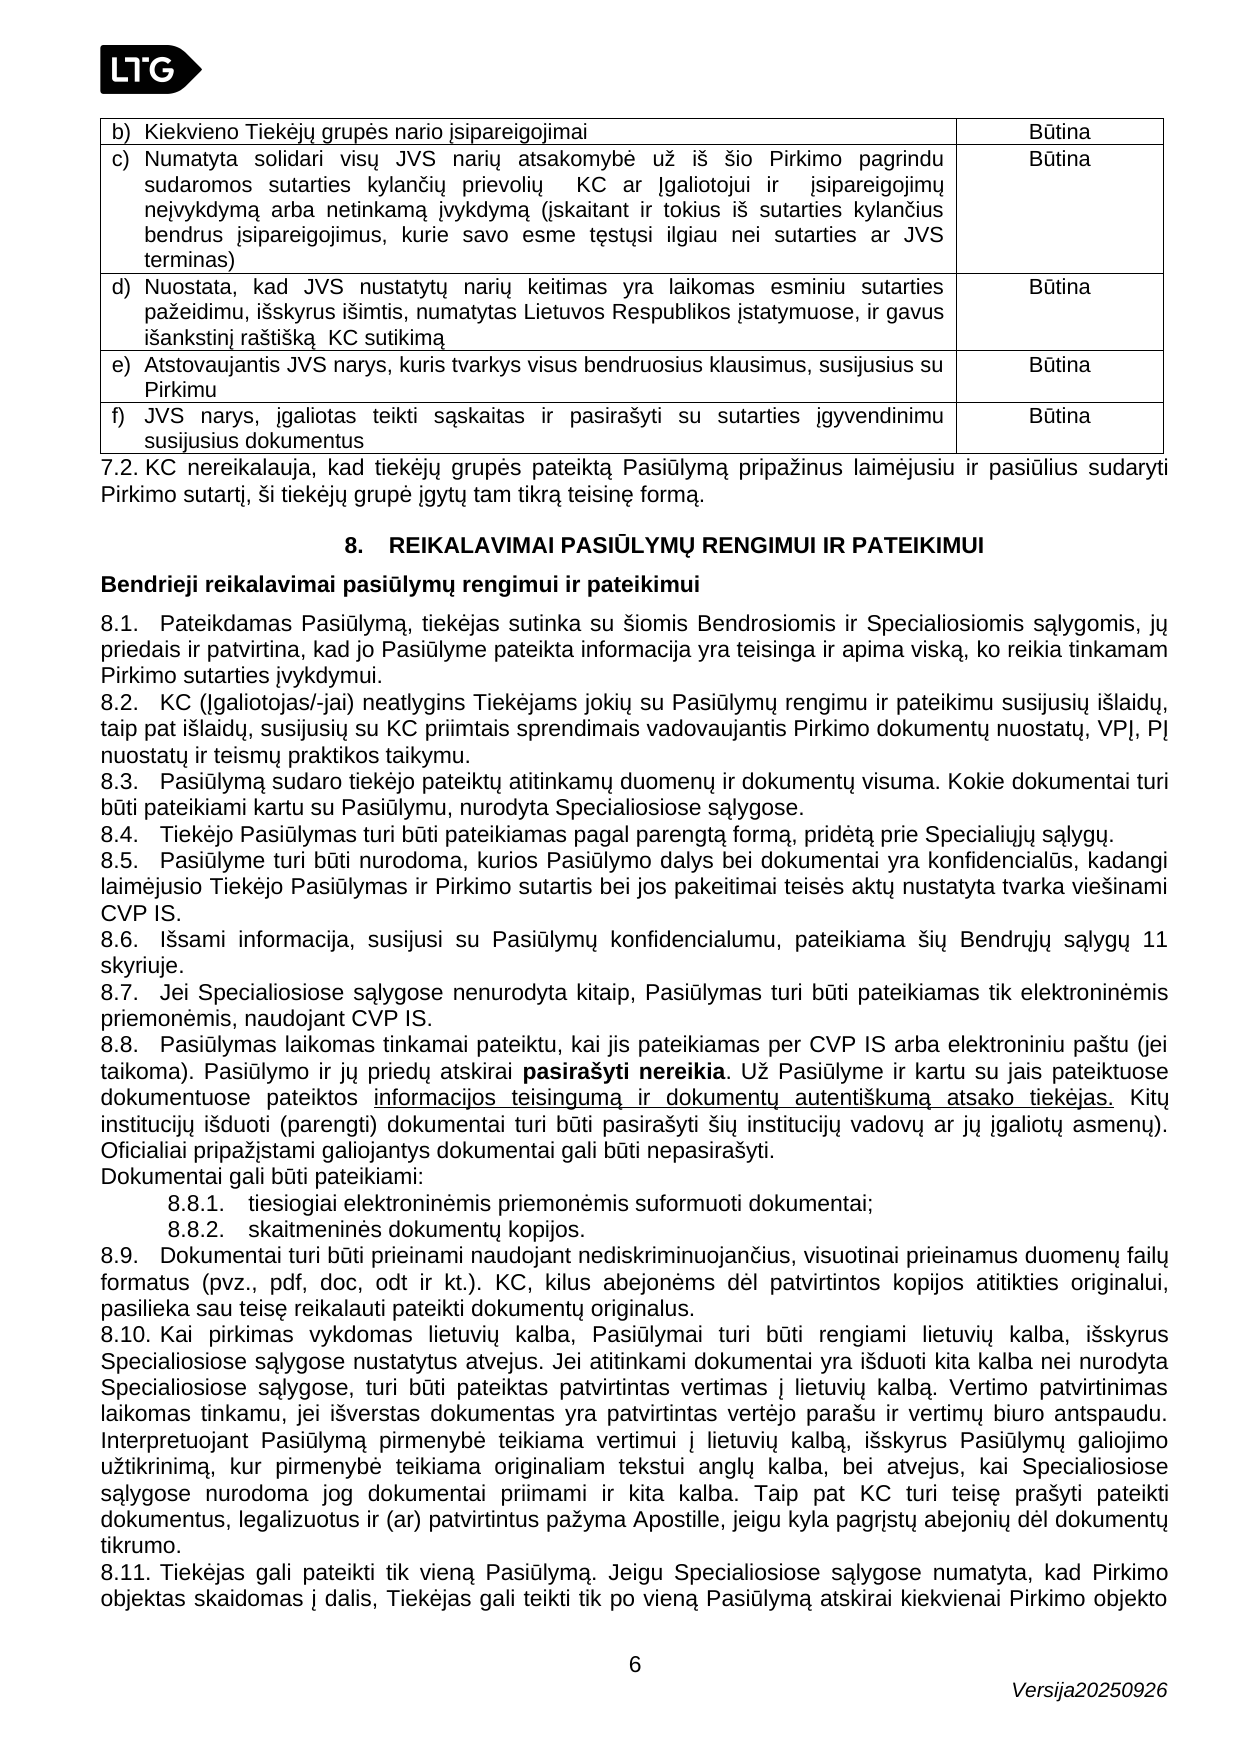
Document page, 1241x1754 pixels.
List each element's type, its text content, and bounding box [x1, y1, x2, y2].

list Pasiūlymą sudaro tiekėjo pateiktų atitinkamų duomenų ir dokumentų visuma. Kokie dokumentai turi būti pateikiami kartu su Pasiūlymu, nurodyta Specialiosiose sąlygose. [100, 768, 1169, 821]
list Dokumentai gali būti pateikiami: [100, 1163, 1169, 1189]
list skaitmeninės dokumentų kopijos. [167, 1216, 1169, 1242]
table_cell Kiekvieno Tiekėjų grupės nario įsipareigojimai [101, 119, 956, 144]
list Kai pirkimas vykdomas lietuvių kalba, Pasiūlymai turi būti rengiami lietuvių kalba, išskyrus Specialiosiose sąlygose nustatytus atvejus. Jei atitinkami dokumentai yra išduoti kita kalba nei nurodyta Specialiosiose sąlygose, turi būti pateiktas patvirtintas vertimas į lietuvių kalbą. Vertimo patvirtinimas laikomas tinkamu, jei išverstas dokumentas yra patvirtintas vertėjo parašu ir vertimų biuro antspaudu. Interpretuojant Pasiūlymą pirmenybė teikiama vertimui į lietuvių kalbą, išskyrus Pasiūlymų galiojimo užtikrinimą, kur pirmenybė teikiama originaliam tekstui anglų kalba, bei atvejus, kai Specialiosiose sąlygose nurodoma jog dokumentai priimami ir kita kalba. Taip pat KC turi teisę prašyti pateikti dokumentus, legalizuotus ir (ar) patvirtintus pažyma Apostille, jeigu kyla pagrįstų abejonių dėl dokumentų tikrumo. [100, 1321, 1169, 1558]
list Jei Specialiosiose sąlygose nenurodyta kitaip, Pasiūlymas turi būti pateikiamas tik elektroninėmis priemonėmis, naudojant CVP IS. [100, 979, 1169, 1031]
table_cell Atstovaujantis JVS narys, kuris tvarkys visus bendruosius klausimus, susijusius su Pirkimu [101, 351, 956, 402]
picture [100, 45, 202, 94]
list Bendrieji reikalavimai pasiūlymų rengimui ir pateikimui [100, 571, 1169, 597]
table_cell Būtina [957, 403, 1163, 453]
subtitle REIKALAVIMAI PASIŪLYMŲ RENGIMUI IR PATEIKIMUI [100, 532, 1169, 558]
list Pateikdamas Pasiūlymą, tiekėjas sutinka su šiomis Bendrosiomis ir Specialiosiomis sąlygomis, jų priedais ir patvirtina, kad jo Pasiūlyme pateikta informacija yra teisinga ir apima viską, ko reikia tinkamam Pirkimo sutarties įvykdymui. [100, 610, 1169, 689]
list KC nereikalauja, kad tiekėjų grupės pateiktą Pasiūlymą pripažinus laimėjusiu ir pasiūlius sudaryti Pirkimo sutartį, ši tiekėjų grupė įgytų tam tikrą teisinę formą. [100, 454, 1169, 507]
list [100, 1558, 1169, 1585]
list Tiekėjo Pasiūlymas turi būti pateikiamas pagal parengtą formą, pridėtą prie Specialiųjų sąlygų. [100, 821, 1169, 847]
table_cell Būtina [957, 145, 1163, 273]
list Dokumentai turi būti prieinami naudojant nediskriminuojančius, visuotinai prieinamus duomenų failų formatus (pvz., pdf, doc, odt ir kt.). KC, kilus abejonėms dėl patvirtintos kopijos atitikties originalui, pasilieka sau teisę reikalauti pateikti dokumentų originalus. [100, 1242, 1169, 1321]
table_cell Numatyta solidari visų JVS narių atsakomybė už iš šio Pirkimo pagrindu sudaromos sutarties kylančių prievolių KC ar Įgaliotojui ir įsipareigojimų neįvykdymą arba netinkamą įvykdymą (įskaitant ir tokius iš sutarties kylančius bendrus įsipareigojimus, kurie savo esme tęstųsi ilgiau nei sutarties ar JVS terminas) [101, 145, 956, 273]
list Pasiūlymas laikomas tinkamai pateiktu, kai jis pateikiamas per CVP IS arba elektroniniu paštu (jei taikoma). Pasiūlymo ir jų priedų atskirai pasirašyti nereikia. Už Pasiūlyme ir kartu su jais pateiktuose dokumentuose pateiktos informacijos teisingumą ir dokumentų autentiškumą atsako tiekėjas. Kitų institucijų išduoti (parengti) dokumentai turi būti pasirašyti šių institucijų vadovų ar jų įgaliotų asmenų). Oficialiai pripažįstami galiojantys dokumentai gali būti nepasirašyti. [100, 1031, 1169, 1163]
list Pasiūlyme turi būti nurodoma, kurios Pasiūlymo dalys bei dokumentai yra konfidencialūs, kadangi laimėjusio Tiekėjo Pasiūlymas ir Pirkimo sutartis bei jos pakeitimai teisės aktų nustatyta tvarka viešinami CVP IS. [100, 847, 1169, 926]
list KC (Įgaliotojas/-jai) neatlygins Tiekėjams jokių su Pasiūlymų rengimu ir pateikimu susijusių išlaidų, taip pat išlaidų, susijusių su KC priimtais sprendimais vadovaujantis Pirkimo dokumentų nuostatų, VPĮ, PĮ nuostatų ir teismų praktikos taikymu. [100, 689, 1169, 768]
table_cell JVS narys, įgaliotas teikti sąskaitas ir pasirašyti su sutarties įgyvendinimu susijusius dokumentus [101, 403, 956, 453]
list Išsami informacija, susijusi su Pasiūlymų konfidencialumu, pateikiama šių Bendrųjų sąlygų 11 skyriuje. [100, 926, 1169, 979]
list tiesiogiai elektroninėmis priemonėmis suformuoti dokumentai; [167, 1189, 1169, 1216]
table_cell Būtina [957, 274, 1163, 350]
table_cell Nuostata, kad JVS nustatytų narių keitimas yra laikomas esminiu sutarties pažeidimu, išskyrus išimtis, numatytas Lietuvos Respublikos įstatymuose, ir gavus išankstinį raštišką KC sutikimą [101, 274, 956, 350]
table_cell Būtina [957, 351, 1163, 402]
table_cell Būtina [957, 119, 1163, 144]
